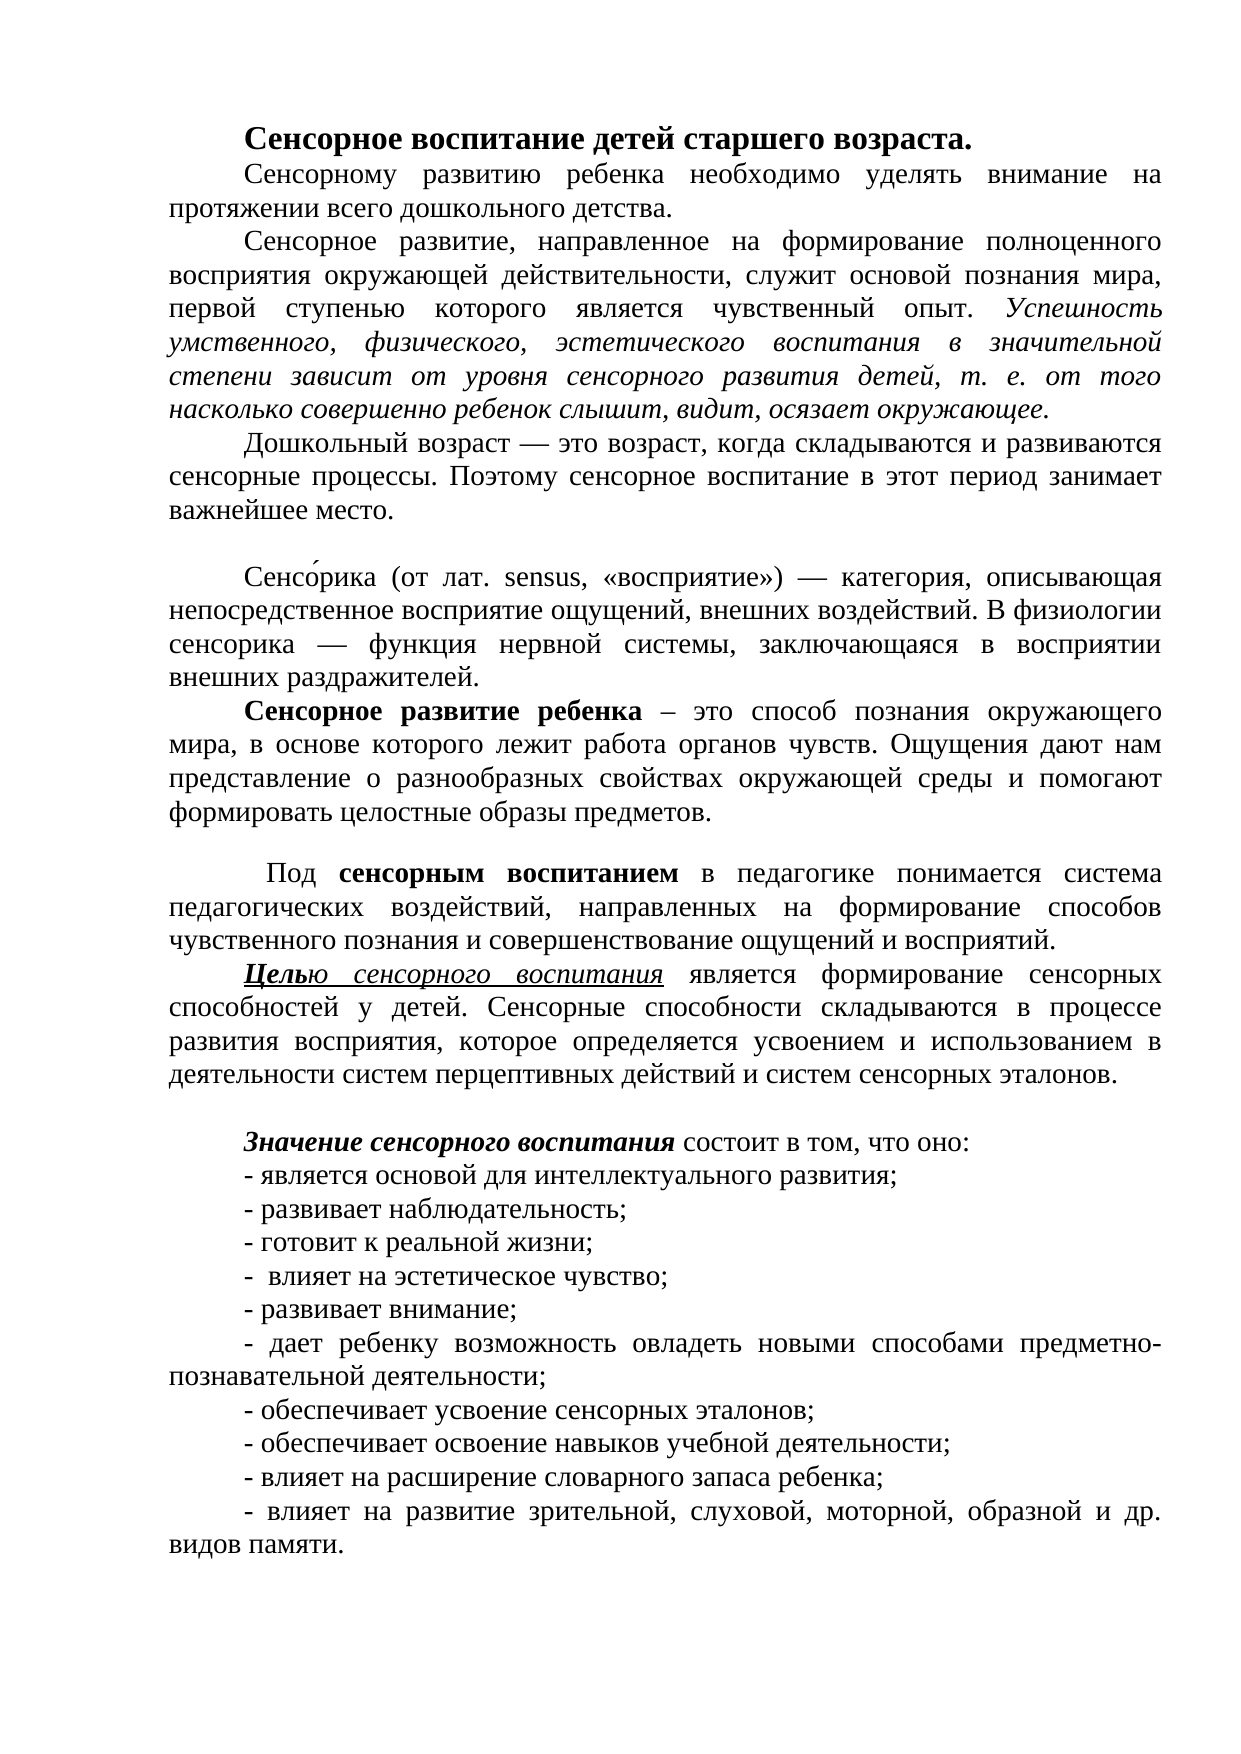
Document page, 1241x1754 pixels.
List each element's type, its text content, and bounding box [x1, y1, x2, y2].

text - влияет на эстетическое чувство; [169, 1258, 1162, 1291]
text - влияет на расширение словарного запаса ребенка; [169, 1459, 1162, 1493]
text Под сенсорным воспитанием в педагогике понимается система педагогических воздействий, направленных на формирование способов чувственного познания и совершенствование ощущений и восприятий. [169, 855, 1162, 956]
text - является основой для интеллектуального развития; [169, 1157, 1162, 1191]
text Значение сенсорного воспитания состоит в том, что оно: [169, 1124, 1162, 1157]
text Сенсорное развитие ребенка – это способ познания окружающего мира, в основе которого лежит работа органов чувств. Ощущения дают нам представление о разнообразных свойствах окружающей среды и помогают формировать целостные образы предметов. [169, 693, 1162, 827]
text - обеспечивает усвоение сенсорных эталонов; [169, 1392, 1162, 1426]
text Сенсорное воспитание детей старшего возраста. [169, 118, 1162, 156]
text - готовит к реальной жизни; [169, 1224, 1162, 1258]
text Сенсорному развитию ребенка необходимо уделять внимание на протяжении всего дошкольного детства. [169, 156, 1162, 223]
text Дошкольный возраст — это возраст, когда складываются и развиваются сенсорные процессы. Поэтому сенсорное воспитание в этот период занимает важнейшее место. [169, 425, 1162, 525]
text - обеспечивает освоение навыков учебной деятельности; [169, 1426, 1162, 1459]
text Целью сенсорного воспитания является формирование сенсорных способностей у детей. Сенсорные способности складываются в процессе развития восприятия, которое определяется усвоением и использованием в деятельности систем перцептивных действий и систем сенсорных эталонов. [169, 956, 1162, 1090]
text Сенсорное развитие, направленное на формирование полноценного восприятия окружающей действительности, служит основой познания мира, первой ступенью которого является чувственный опыт. Успешность умственного, физического, эстетического воспитания в значительной степени зависит от уровня сенсорного развития детей, т. е. от того насколько совершенно ребенок слышит, видит, осязает окружающее. [169, 223, 1162, 425]
text - развивает наблюдательность; [169, 1191, 1162, 1224]
text Сенсо́рика (от лат. sensus, «восприятие») — категория, описывающая непосредственное восприятие ощущений, внешних воздействий. В физиологии сенсорика — функция нервной системы, заключающаяся в восприятии внешних раздражителей. [169, 559, 1162, 693]
text - дает ребенку возможность овладеть новыми способами предметно-познавательной деятельности; [169, 1325, 1162, 1392]
text - влияет на развитие зрительной, слуховой, моторной, образной и др. видов памяти. [169, 1493, 1162, 1560]
text - развивает внимание; [169, 1291, 1162, 1325]
